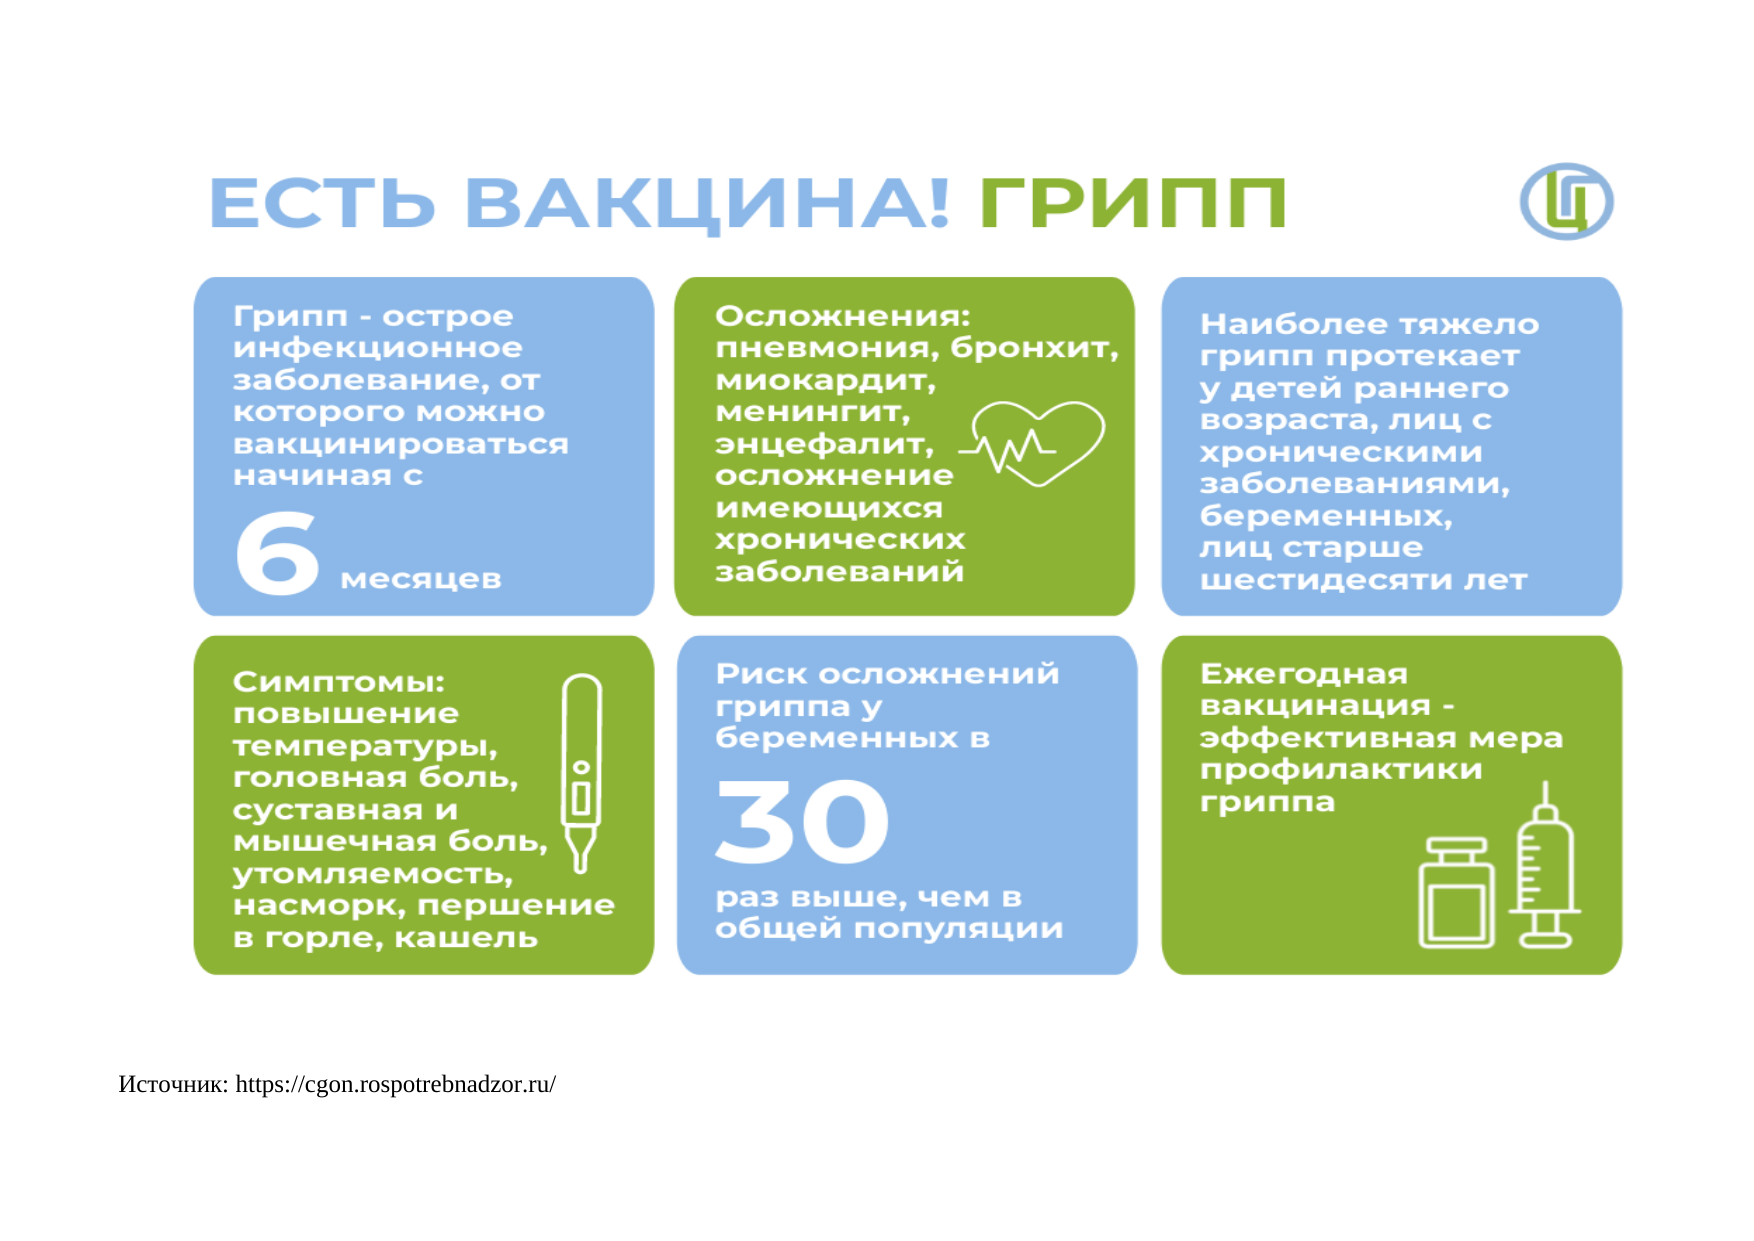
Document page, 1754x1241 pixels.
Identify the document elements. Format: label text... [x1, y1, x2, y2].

text Источник: https://cgon.rospotrebnadzor.ru/ [118, 1054, 1695, 1098]
picture [118, 118, 1695, 1039]
